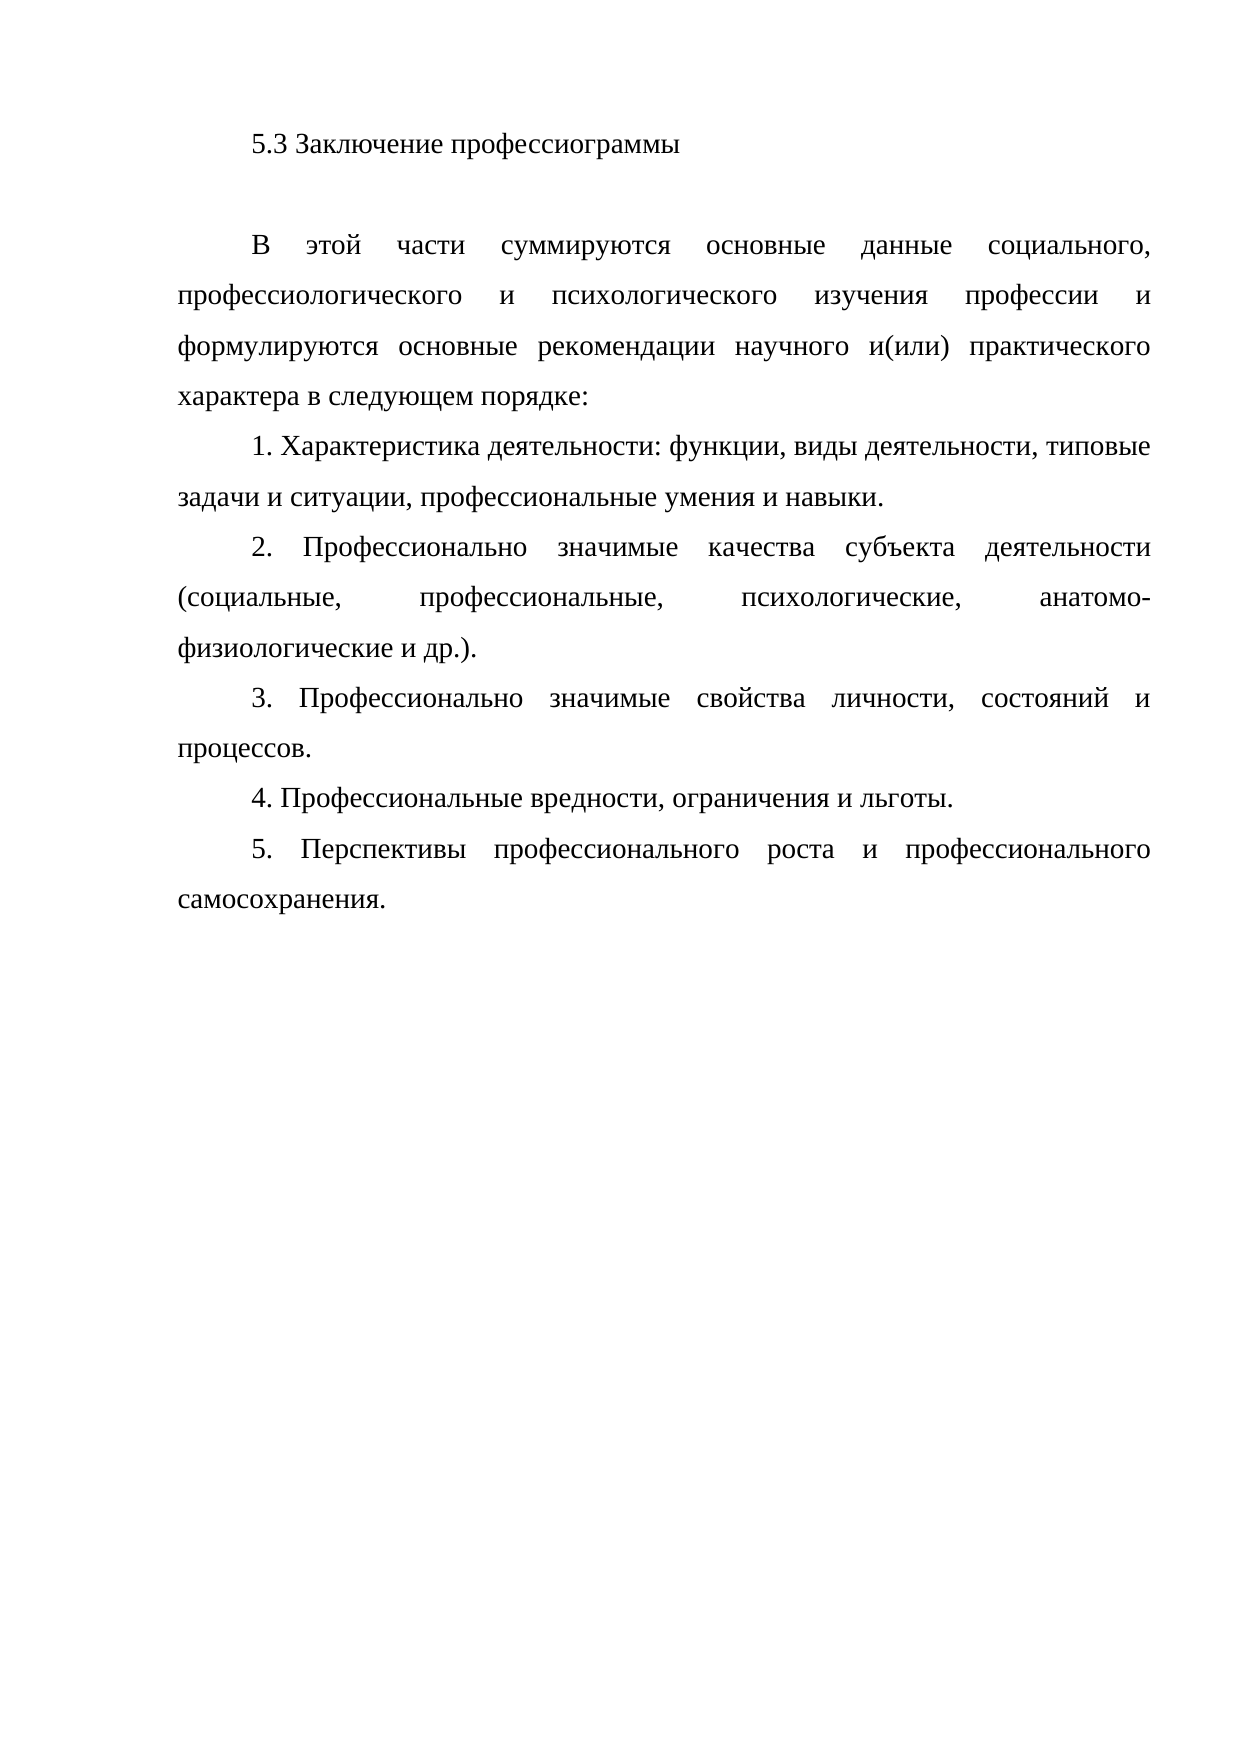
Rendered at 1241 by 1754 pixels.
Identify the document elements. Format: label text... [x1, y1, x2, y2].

text 2. Профессионально значимые качества субъекта деятельности (социальные, профессиональные, психологические, анатомо-физиологические и др.). [177, 529, 1152, 663]
text 3. Профессионально значимые свойства личности, состояний и процессов. [177, 680, 1152, 764]
text 4. Профессиональные вредности, ограничения и льготы. [177, 781, 1152, 814]
text 1. Характеристика деятельности: функции, виды деятельности, типовые задачи и ситуации, профессиональные умения и навыки. [177, 428, 1152, 512]
text 5. Перспективы профессионального роста и профессионального самосохранения. [177, 831, 1152, 915]
text В этой части суммируются основные данные социального, профессиологического и психологического изучения профессии и формулируются основные рекомендации научного и(или) практического характера в следующем порядке: [177, 227, 1152, 412]
subtitle 5.3 Заключение профессиограммы [177, 127, 1152, 160]
